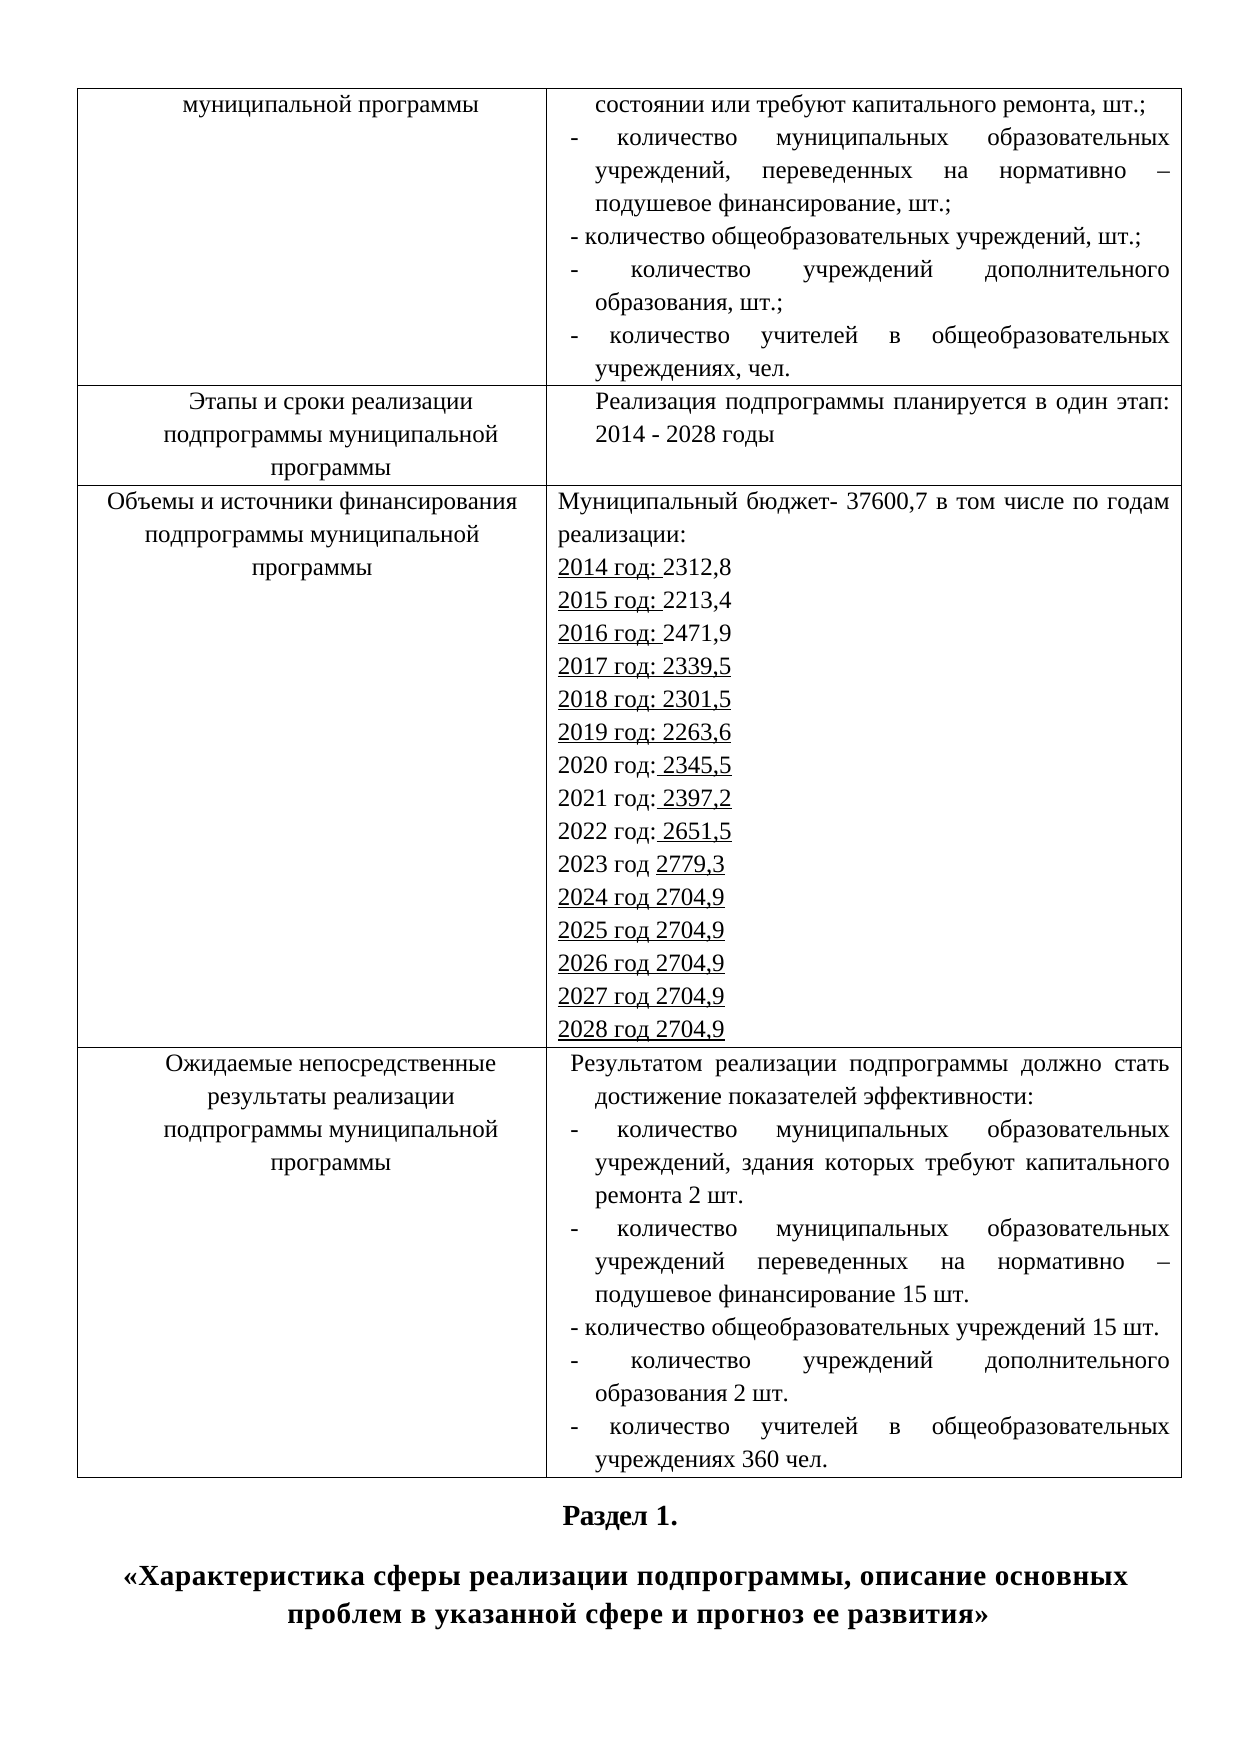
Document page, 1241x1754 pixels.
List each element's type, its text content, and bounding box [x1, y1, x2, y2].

text «Характеристика сферы реализации подпрограммы, описание основных проблем в указанной сфере и прогноз ее развития» [101, 1558, 1152, 1630]
table_cell Реализация подпрограммы планируется в один этап: 2014 - 2028 годы [547, 386, 1181, 485]
table_cell Результатом реализации подпрограммы должно стать достижение показателей эффективности: - количество муниципальных образовательных учреждений, здания которых требуют капитального ремонта 2 шт. - количество муниципальных образовательных учреждений переведенных на нормативно – подушевое финансирование 15 шт. - количество общеобразовательных учреждений 15 шт. - количество учреждений дополнительного образования 2 шт. - количество учителей в общеобразовательных учреждениях 360 чел. [547, 1048, 1181, 1477]
table_cell Ожидаемые непосредственные результаты реализации подпрограммы муниципальной программы [78, 1048, 546, 1477]
table_cell Объемы и источники финансирования подпрограммы муниципальной программы [78, 486, 546, 1047]
table_cell Этапы и сроки реализации подпрограммы муниципальной программы [78, 386, 546, 485]
text Раздел 1. [89, 1498, 1152, 1532]
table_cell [78, 89, 546, 385]
table_cell Муниципальный бюджет- 37600,7 в том числе по годам реализации: 2014 год: 2312,8 2015 год: 2213,4 2016 год: 2471,9 2017 год: 2339,5 2018 год: 2301,5 2019 год: 2263,6 2020 год: 2345,5 2021 год: 2397,2 2022 год: 2651,5 2023 год 2779,3 2024 год 2704,9 2025 год 2704,9 2026 год 2704,9 2027 год 2704,9 2028 год 2704,9 [547, 486, 1181, 1047]
